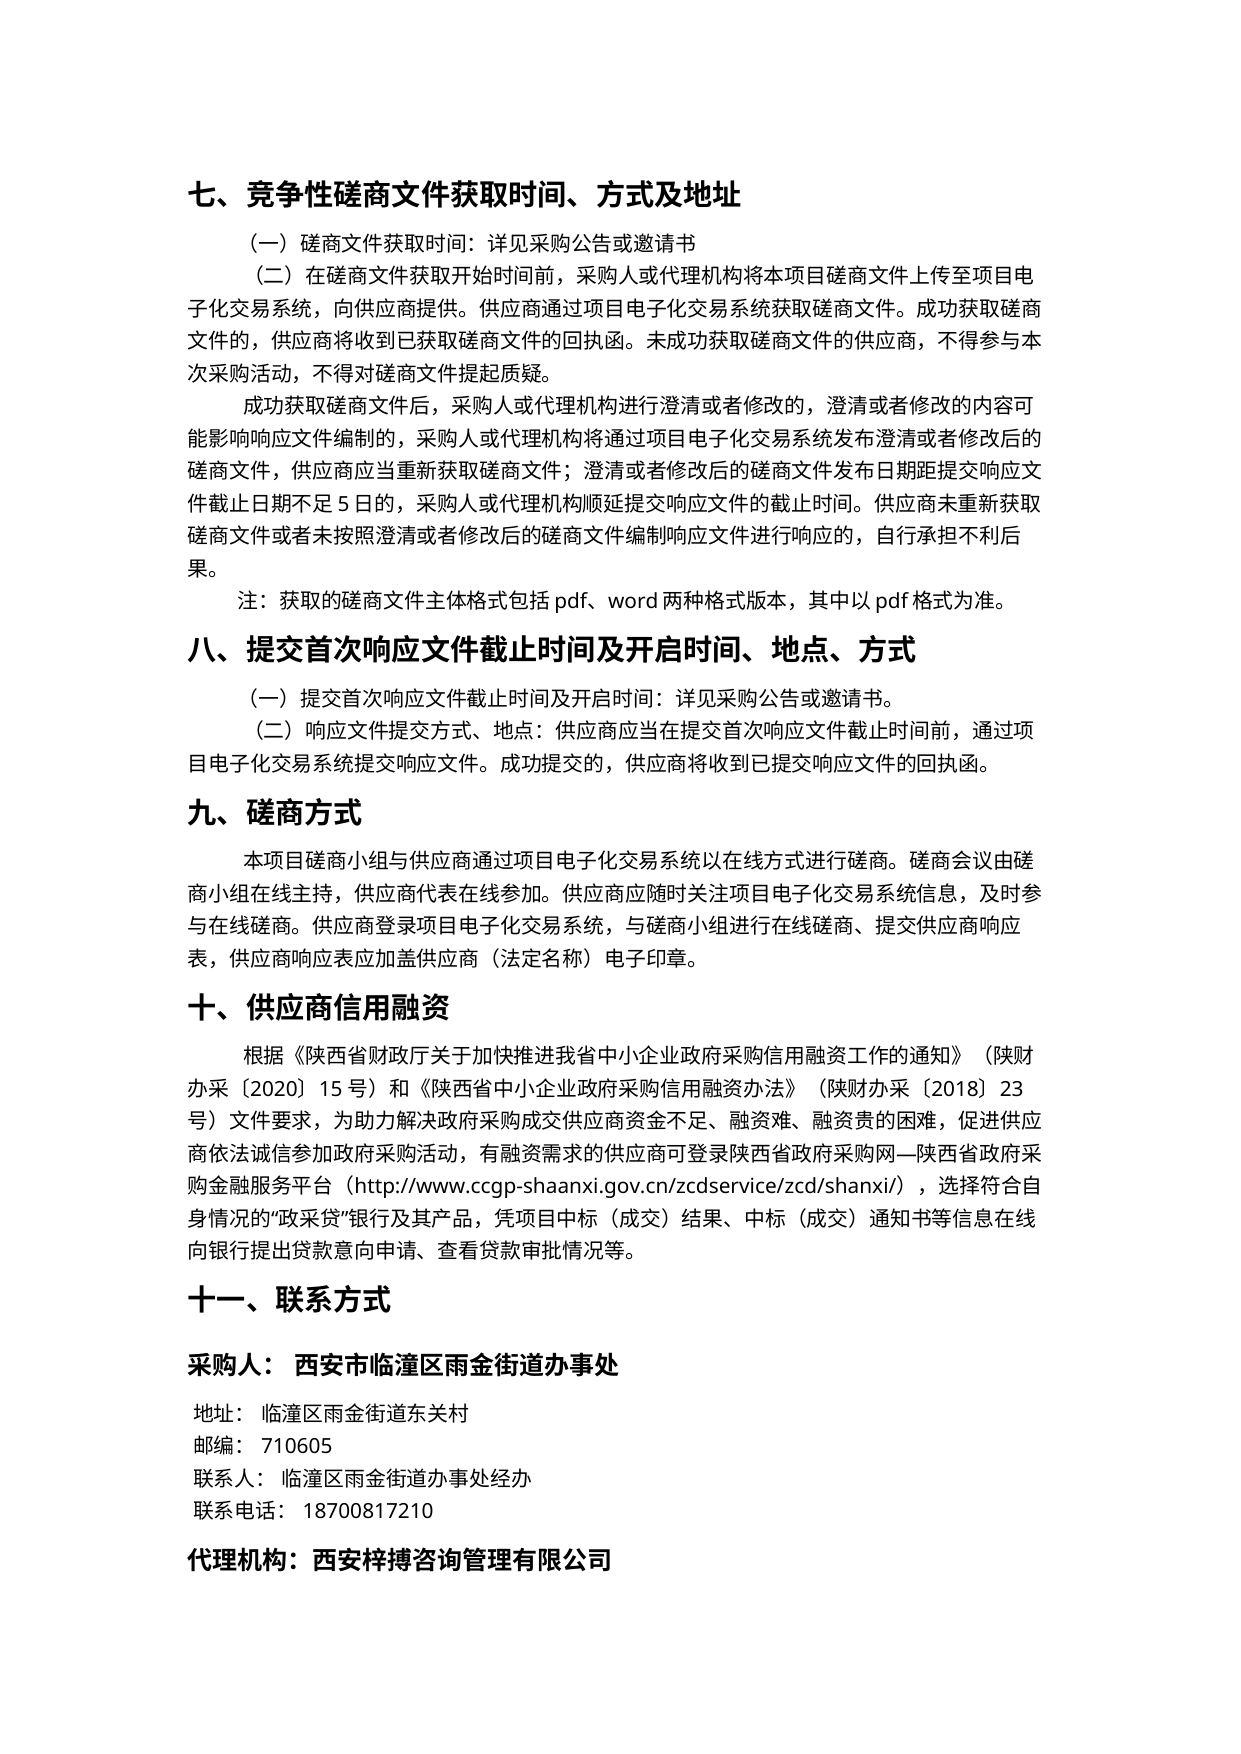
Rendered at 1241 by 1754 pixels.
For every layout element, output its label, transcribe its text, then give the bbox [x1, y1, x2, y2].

text 注：获取的磋商文件主体格式包括pdf、word两种格式版本，其中以pdf格式为准。 [187, 584, 1053, 617]
text 根据《陕西省财政厅关于加快推进我省中小企业政府采购信用融资工作的通知》（陕财办采〔2020〕15 号）和《陕西省中小企业政府采购信用融资办法》（陕财办采〔2018〕23 号）文件要求，为助力解决政府采购成交供应商资金不足、融资难、融资贵的困难，促进供应商依法诚信参加政府采购活动，有融资需求的供应商可登录陕西省政府采购网—陕西省政府采购金融服务平台（http://www.ccgp-shaanxi.gov.cn/zcdservice/zcd/shanxi/），选择符合自身情况的“政采贷”银行及其产品，凭项目中标（成交）结果、中标（成交）通知书等信息在线向银行提出贷款意向申请、查看贷款审批情况等。 [187, 1039, 1053, 1267]
text （一）提交首次响应文件截止时间及开启时间：详见采购公告或邀请书。 [187, 682, 1053, 714]
text 成功获取磋商文件后，采购人或代理机构进行澄清或者修改的，澄清或者修改的内容可能影响响应文件编制的，采购人或代理机构将通过项目电子化交易系统发布澄清或者修改后的磋商文件，供应商应当重新获取磋商文件；澄清或者修改后的磋商文件发布日期距提交响应文件截止日期不足5日的，采购人或代理机构顺延提交响应文件的截止时间。供应商未重新获取磋商文件或者未按照澄清或者修改后的磋商文件编制响应文件进行响应的，自行承担不利后果。 [187, 389, 1053, 584]
text （二）在磋商文件获取开始时间前，采购人或代理机构将本项目磋商文件上传至项目电子化交易系统，向供应商提供。供应商通过项目电子化交易系统获取磋商文件。成功获取磋商文件的，供应商将收到已获取磋商文件的回执函。未成功获取磋商文件的供应商，不得参与本次采购活动，不得对磋商文件提起质疑。 [187, 259, 1053, 389]
text 十一、联系方式 [187, 1267, 1053, 1332]
text 九、磋商方式 [187, 779, 1053, 844]
text 本项目磋商小组与供应商通过项目电子化交易系统以在线方式进行磋商。磋商会议由磋商小组在线主持，供应商代表在线参加。供应商应随时关注项目电子化交易系统信息，及时参与在线磋商。供应商登录项目电子化交易系统，与磋商小组进行在线磋商、提交供应商响应表，供应商响应表应加盖供应商（法定名称）电子印章。 [187, 844, 1053, 974]
text 七、竞争性磋商文件获取时间、方式及地址 [187, 162, 1053, 227]
text 邮编： 710605 [187, 1429, 1053, 1462]
text 代理机构：西安梓搏咨询管理有限公司 [187, 1527, 1053, 1592]
text 联系电话： 18700817210 [187, 1494, 1053, 1527]
text 八、提交首次响应文件截止时间及开启时间、地点、方式 [187, 617, 1053, 682]
text （二）响应文件提交方式、地点：供应商应当在提交首次响应文件截止时间前，通过项目电子化交易系统提交响应文件。成功提交的，供应商将收到已提交响应文件的回执函。 [187, 714, 1053, 779]
text 联系人： 临潼区雨金街道办事处经办 [187, 1462, 1053, 1494]
text 十、供应商信用融资 [187, 974, 1053, 1039]
text （一）磋商文件获取时间：详见采购公告或邀请书 [187, 227, 1053, 259]
text 地址： 临潼区雨金街道东关村 [187, 1397, 1053, 1429]
text 采购人： 西安市临潼区雨金街道办事处 [187, 1332, 1053, 1397]
